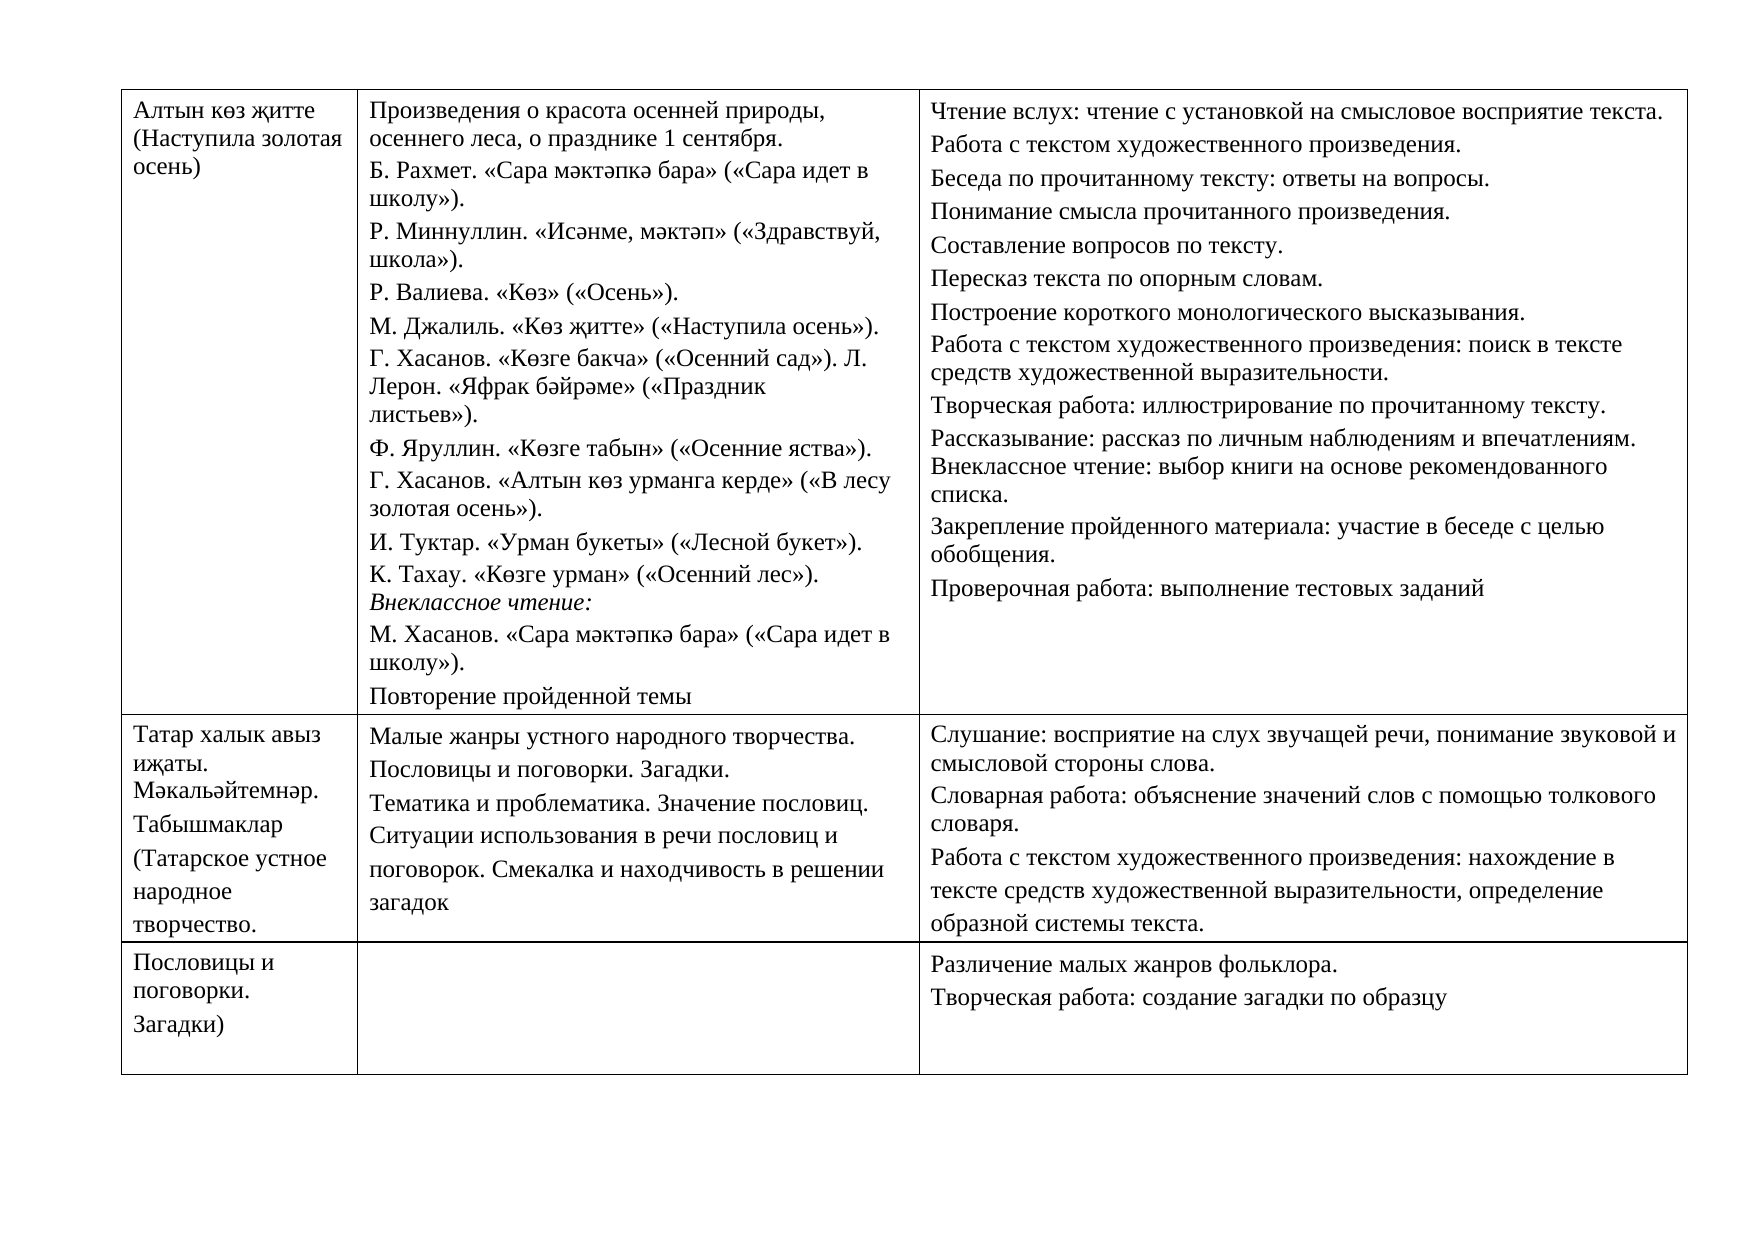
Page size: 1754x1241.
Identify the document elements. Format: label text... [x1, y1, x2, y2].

table_cell [358, 943, 919, 1074]
table_cell Алтын көз җитте (Наступила золотая осень) [122, 90, 357, 713]
table_cell Пословицы и поговорки. Загадки) [122, 943, 357, 1074]
table_cell Различение малых жанров фольклора. Творческая работа: создание загадки по образцу [920, 943, 1687, 1074]
table_cell Чтение вслух: чтение с установкой на смысловое восприятие текста. Работа с текстом художественного произведения. Беседа по прочитанному тексту: ответы на вопросы. Понимание смысла прочитанного произведения. Составление вопросов по тексту. Пересказ текста по опорным словам. Построение короткого монологического высказывания. Работа с текстом художественного произведения: поиск в тексте средств художественной выразительности. Творческая работа: иллюстрирование по прочитанному тексту. Рассказывание: рассказ по личным наблюдениям и впечатлениям. Внеклассное чтение: выбор книги на основе рекомендованного списка. Закрепление пройденного материала: участие в беседе с целью обобщения. Проверочная работа: выполнение тестовых заданий [920, 90, 1687, 713]
table_cell Малые жанры устного народного творчества. Пословицы и поговорки. Загадки. Тематика и проблематика. Значение пословиц. Ситуации использования в речи пословиц и поговорок. Смекалка и находчивость в решении загадок [358, 715, 919, 941]
table_cell Татар халык авыз иҗаты. Мәкальәйтемнәр. Табышмаклар (Татарское устное народное творчество. [122, 715, 357, 941]
table_cell Слушание: восприятие на слух звучащей речи, понимание звуковой и смысловой стороны слова. Словарная работа: объяснение значений слов с помощью толкового словаря. Работа с текстом художественного произведения: нахождение в тексте средств художественной выразительности, определение образной системы текста. [920, 715, 1687, 941]
table_cell Произведения о красота осенней природы, осеннего леса, о празднике 1 сентября. Б. Рахмет. «Сара мәктәпкә бара» («Сара идет в школу»). Р. Миннуллин. «Исәнме, мәктәп» («Здравствуй, школа»). Р. Валиева. «Көз» («Осень»). М. Джалиль. «Көз җитте» («Наступила осень»). Г. Хасанов. «Көзге бакча» («Осенний сад»). Л. Лерон. «Яфрак бәйрәме» («Праздник листьев»). Ф. Яруллин. «Көзге табын» («Осенние яства»). Г. Хасанов. «Алтын көз урманга керде» («В лесу золотая осень»). И. Туктар. «Урман букеты» («Лесной букет»). К. Тахау. «Көзге урман» («Осенний лес»). Внеклассное чтение: М. Хасанов. «Сара мәктәпкә бара» («Сара идет в школу»). Повторение пройденной темы [358, 90, 919, 713]
